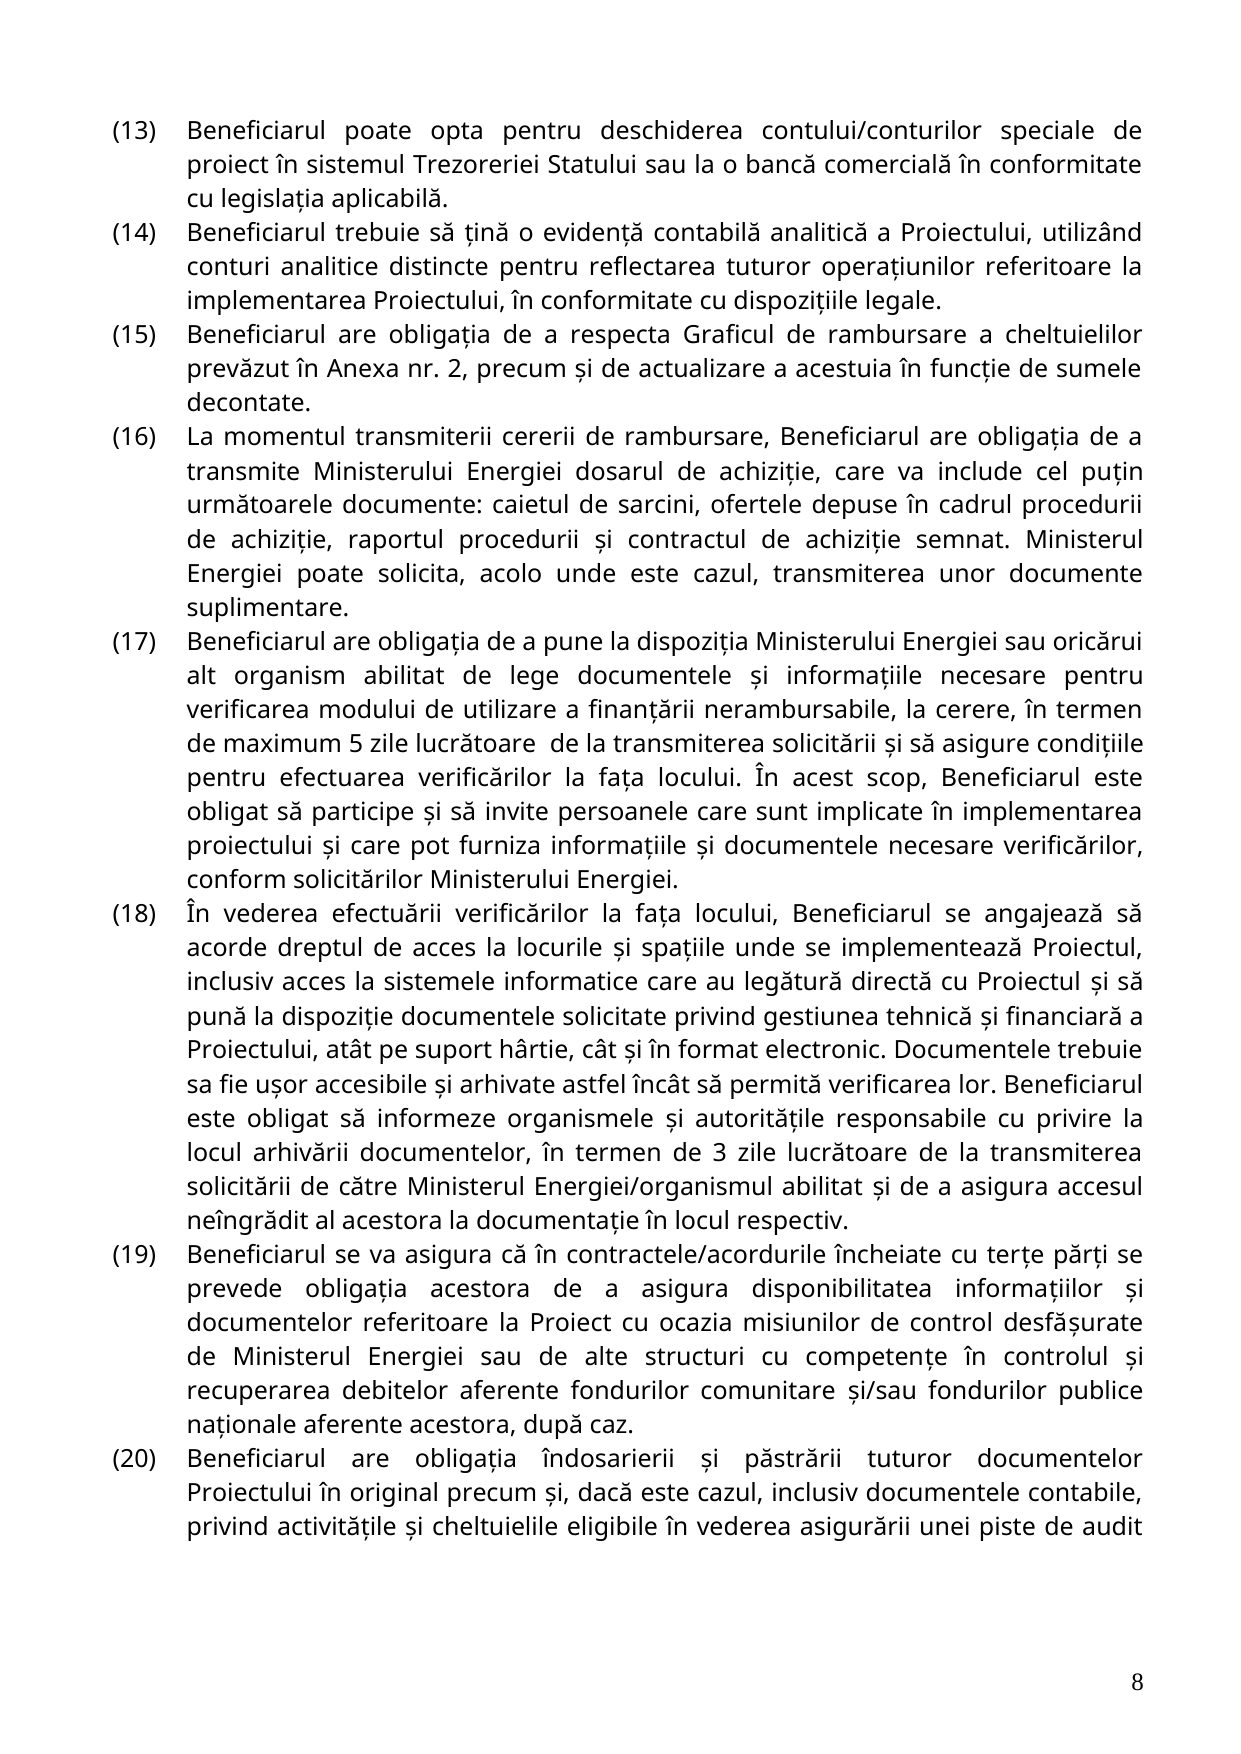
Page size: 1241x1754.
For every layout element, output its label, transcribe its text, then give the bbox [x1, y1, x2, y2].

list În vederea efectuării verificărilor la fața locului, Beneficiarul se angajează să acorde dreptul de acces la locurile și spațiile unde se implementează Proiectul, inclusiv acces la sistemele informatice care au legătură directă cu Proiectul și să pună la dispoziție documentele solicitate privind gestiunea tehnică și financiară a Proiectului, atât pe suport hârtie, cât și în format electronic. Documentele trebuie sa fie ușor accesibile și arhivate astfel încât să permită verificarea lor. Beneficiarul este obligat să informeze organismele și autoritățile responsabile cu privire la locul arhivării documentelor, în termen de 3 zile lucrătoare de la transmiterea solicitării de către Ministerul Energiei/organismul abilitat și de a asigura accesul neîngrădit al acestora la documentație în locul respectiv. [112, 896, 1144, 1237]
list Beneficiarul se va asigura că în contractele/acordurile încheiate cu terțe părți se prevede obligația acestora de a asigura disponibilitatea informațiilor și documentelor referitoare la Proiect cu ocazia misiunilor de control desfășurate de Ministerul Energiei sau de alte structuri cu competențe în controlul și recuperarea debitelor aferente fondurilor comunitare și/sau fondurilor publice naționale aferente acestora, după caz. [112, 1237, 1144, 1441]
list Beneficiarul poate opta pentru deschiderea contului/conturilor speciale de proiect în sistemul Trezoreriei Statului sau la o bancă comercială în conformitate cu legislația aplicabilă. [112, 112, 1144, 215]
list Beneficiarul trebuie să ţină o evidenţă contabilă analitică a Proiectului, utilizând conturi analitice distincte pentru reflectarea tuturor operaţiunilor referitoare la implementarea Proiectului, în conformitate cu dispoziţiile legale. [112, 215, 1144, 317]
list La momentul transmiterii cererii de rambursare, Beneficiarul are obligaţia de a transmite Ministerului Energiei dosarul de achiziţie, care va include cel puțin următoarele documente: caietul de sarcini, ofertele depuse în cadrul procedurii de achiziție, raportul procedurii și contractul de achiziție semnat. Ministerul Energiei poate solicita, acolo unde este cazul, transmiterea unor documente suplimentare. [112, 419, 1144, 623]
list Beneficiarul are obligația de a pune la dispoziția Ministerului Energiei sau oricărui alt organism abilitat de lege documentele și informațiile necesare pentru verificarea modului de utilizare a finanțării nerambursabile, la cerere, în termen de maximum 5 zile lucrătoare de la transmiterea solicitării și să asigure condițiile pentru efectuarea verificărilor la fața locului. În acest scop, Beneficiarul este obligat să participe și să invite persoanele care sunt implicate în implementarea proiectului și care pot furniza informațiile și documentele necesare verificărilor, conform solicitărilor Ministerului Energiei. [112, 623, 1144, 896]
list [112, 1441, 1144, 1543]
list Beneficiarul are obligaţia de a respecta Graficul de rambursare a cheltuielilor prevăzut în Anexa nr. 2, precum şi de actualizare a acestuia în funcţie de sumele decontate. [112, 317, 1144, 419]
